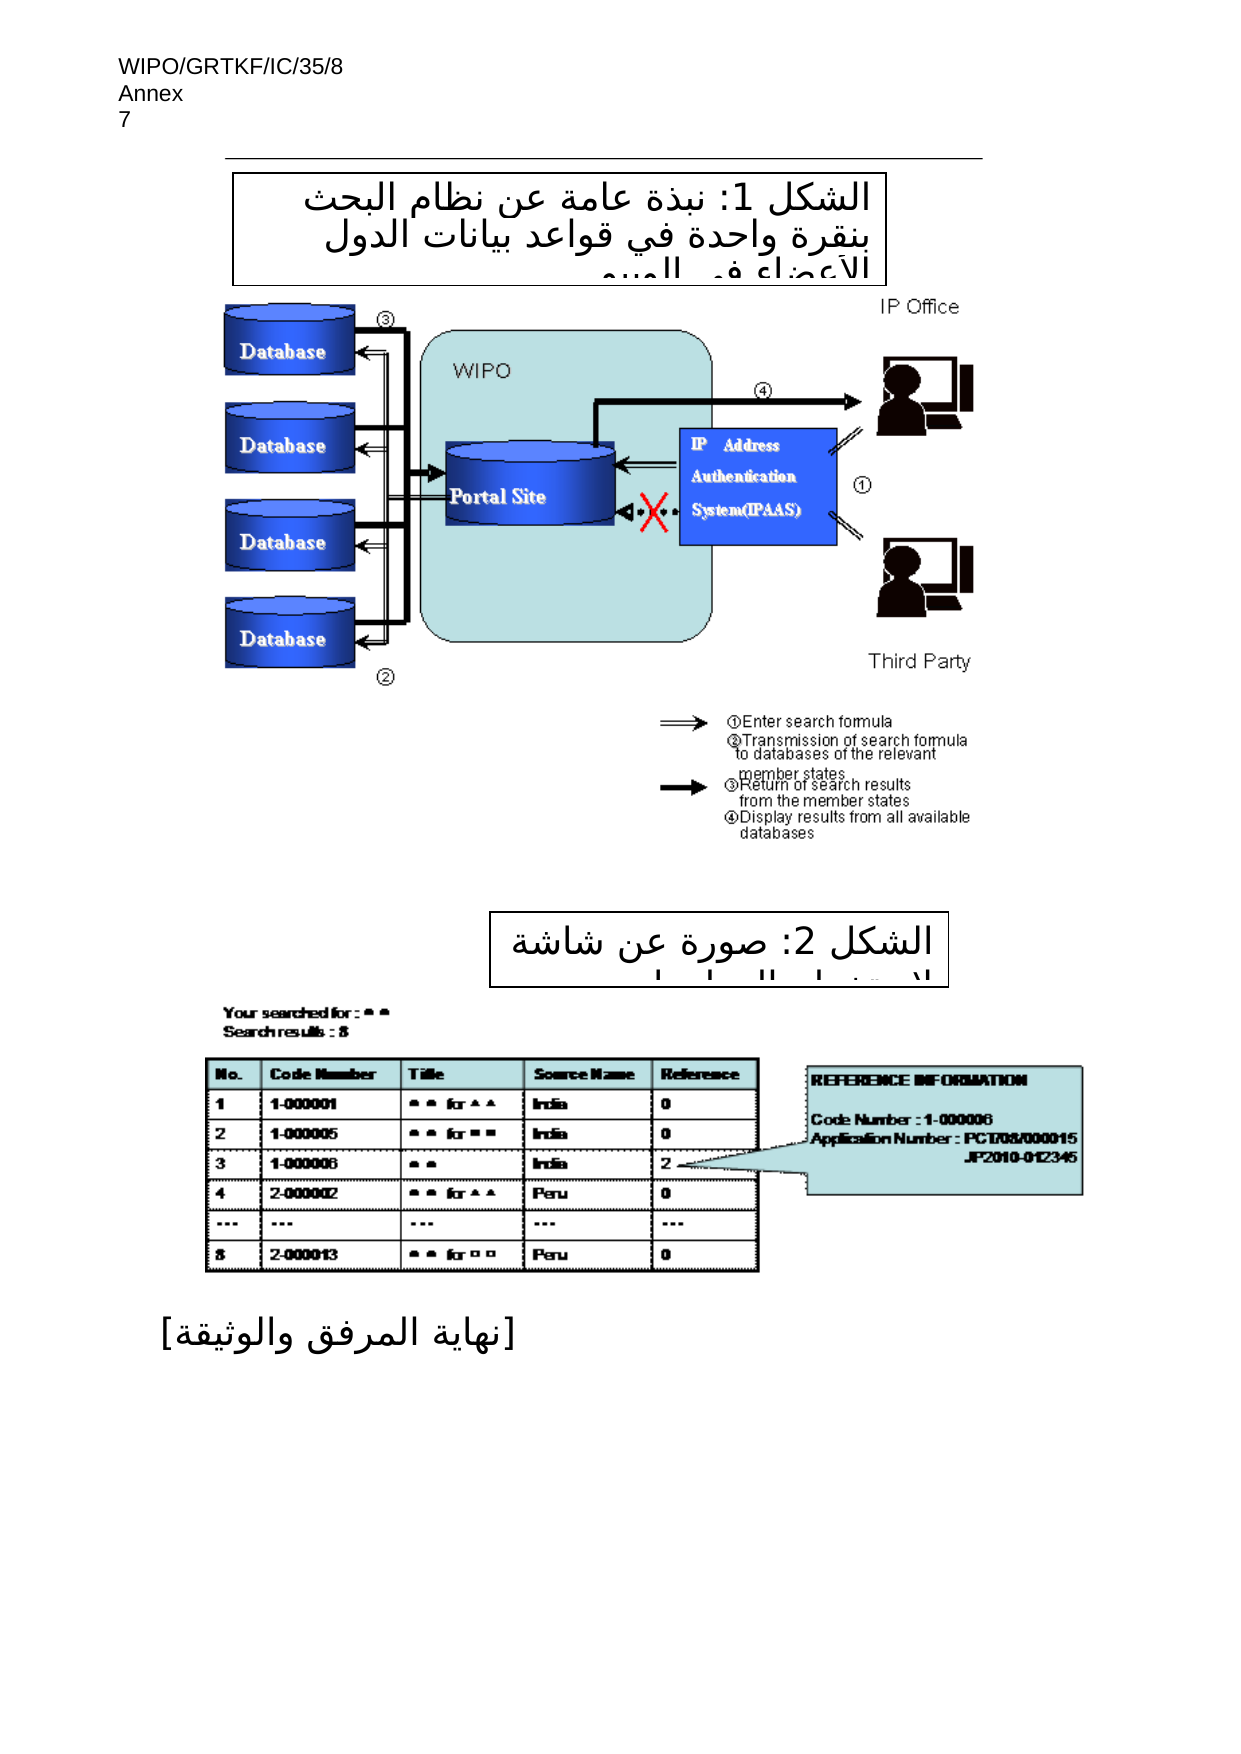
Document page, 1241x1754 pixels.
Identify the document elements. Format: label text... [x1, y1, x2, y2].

text [نهاية المرفق والوثيقة] [118, 1315, 516, 1353]
